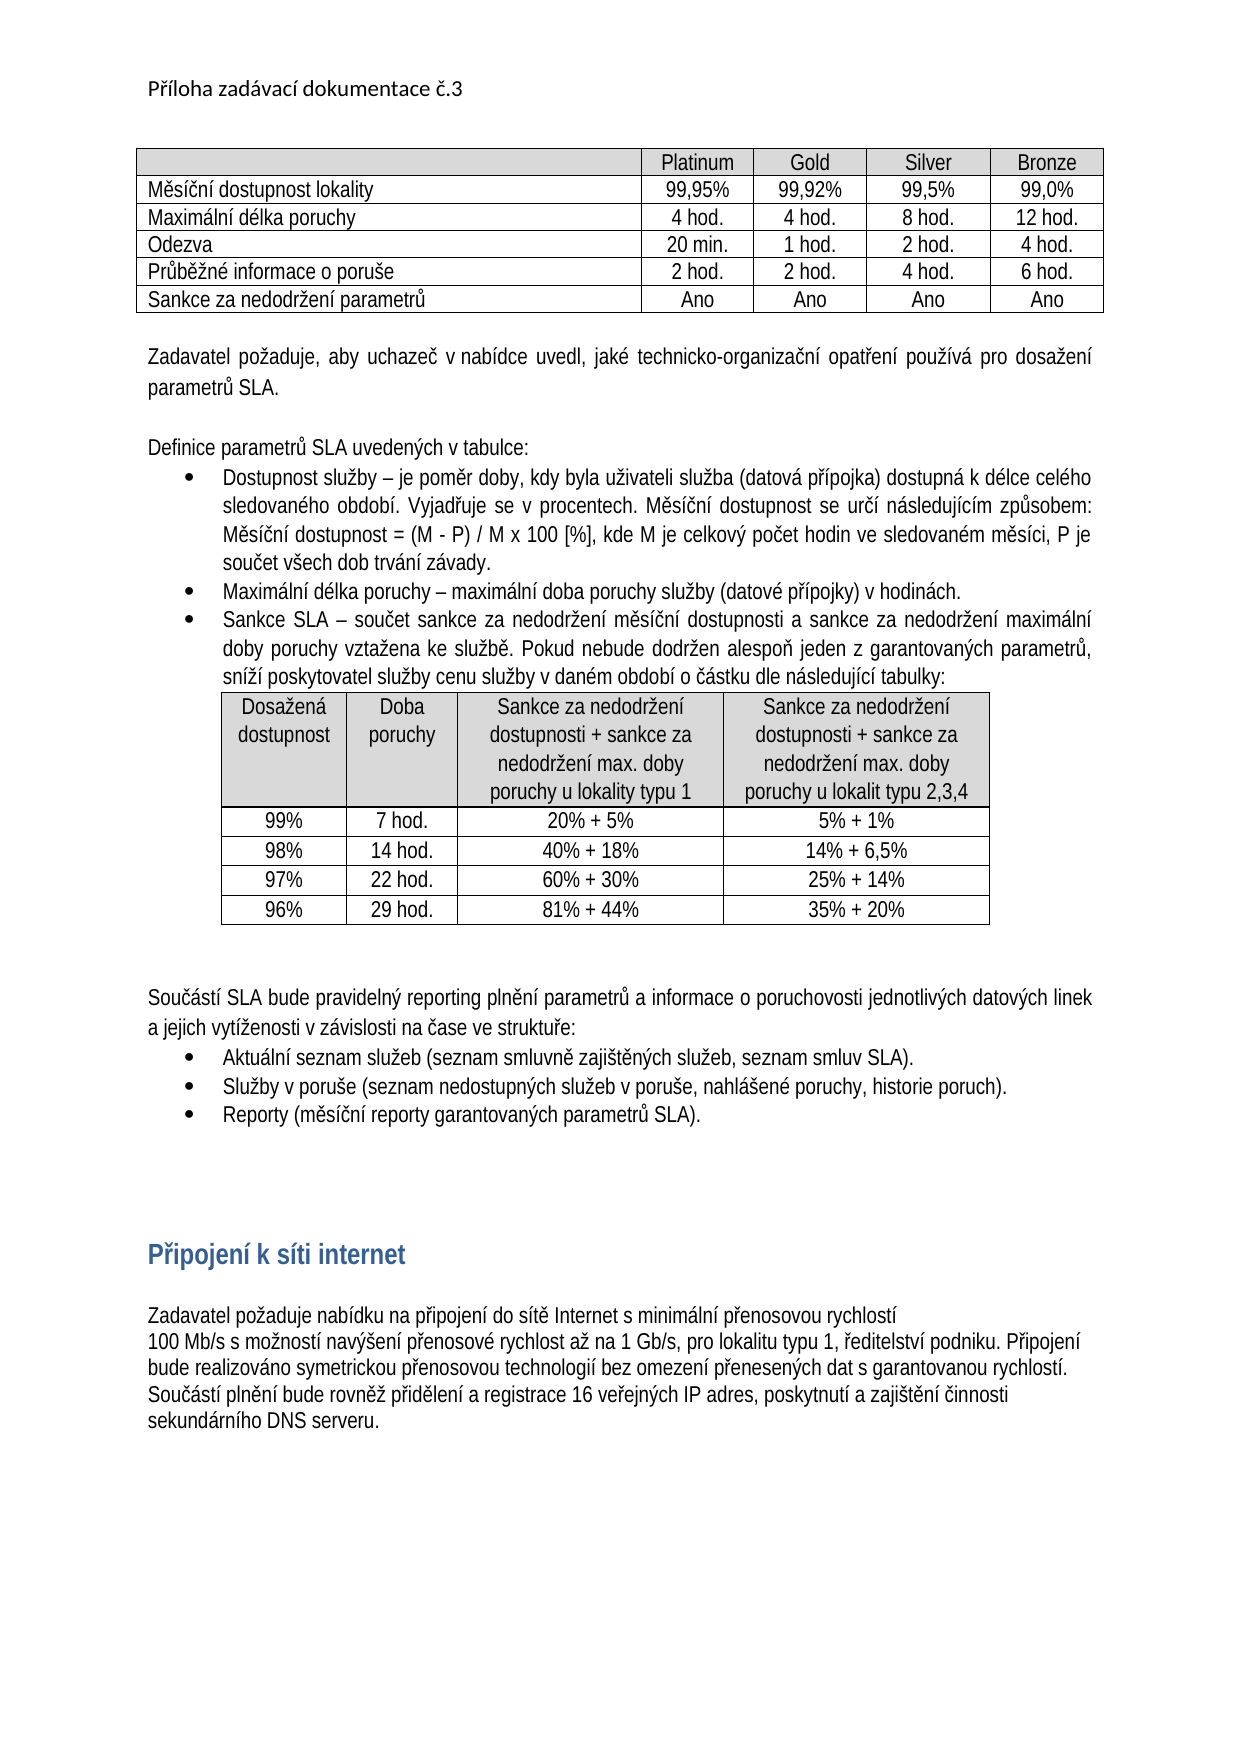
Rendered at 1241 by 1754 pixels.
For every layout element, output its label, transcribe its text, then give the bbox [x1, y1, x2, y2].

table_cell 20 min. [642, 231, 753, 257]
table_cell Ano [642, 286, 753, 312]
list Reporty (měsíční reporty garantovaných parametrů SLA). [185, 1101, 1093, 1128]
text Součástí SLA bude pravidelný reporting plnění parametrů a informace o poruchovosti jednotlivých datových linek a jejich vytíženosti v závislosti na čase ve struktuře: [148, 984, 1093, 1041]
table_header Sankce za nedodržení dostupnosti + sankce za nedodržení max. doby poruchy u lokality typu 1 [458, 693, 723, 806]
table_header Platinum [642, 149, 753, 175]
table_cell Odezva [137, 231, 641, 257]
table_cell 14 hod. [347, 837, 457, 865]
list Sankce SLA – součet sankce za nedodržení měsíční dostupnosti a sankce za nedodržení maximální doby poruchy vztažena ke službě. Pokud nebude dodržen alespoň jeden z garantovaných parametrů, sníží poskytovatel služby cenu služby v daném období o částku dle následující tabulky: [185, 606, 1093, 689]
table_cell 99,0% [991, 176, 1103, 202]
list Dostupnost služby – je poměr doby, kdy byla uživateli služba (datová přípojka) dostupná k délce celého sledovaného období. Vyjadřuje se v procentech. Měsíční dostupnost se určí následujícím způsobem: Měsíční dostupnost = (M - P) / M x 100 [%], kde M je celkový počet hodin ve sledovaném měsíci, P je součet všech dob trvání závady. [185, 464, 1093, 576]
table_cell Ano [754, 286, 866, 312]
table_cell 7 hod. [347, 808, 457, 836]
list Aktuální seznam služeb (seznam smluvně zajištěných služeb, seznam smluv SLA). [185, 1044, 1093, 1071]
table_header [137, 149, 641, 175]
list Služby v poruše (seznam nedostupných služeb v poruše, nahlášené poruchy, historie poruch). [185, 1073, 1093, 1099]
text Zadavatel požaduje, aby uchazeč v nabídce uvedl, jaké technicko-organizační opatření používá pro dosažení parametrů SLA. [148, 343, 1093, 400]
table_cell 99% [222, 808, 346, 836]
table_cell 99,95% [642, 176, 753, 202]
table_cell 5% + 1% [724, 808, 989, 836]
subtitle Připojení k síti internet [148, 1237, 1093, 1270]
text Definice parametrů SLA uvedených v tabulce: [148, 434, 1093, 460]
table_header Silver [867, 149, 990, 175]
table_header Gold [754, 149, 866, 175]
table_cell 8 hod. [867, 204, 990, 230]
table_cell 96% [222, 896, 346, 924]
table_cell 98% [222, 837, 346, 865]
text Zadavatel požaduje nabídku na připojení do sítě Internet s minimální přenosovou rychlostí [148, 1302, 1093, 1328]
table_cell Sankce za nedodržení parametrů [137, 286, 641, 312]
table_header Sankce za nedodržení dostupnosti + sankce za nedodržení max. doby poruchy u lokalit typu 2,3,4 [724, 693, 989, 806]
table_cell 4 hod. [991, 231, 1103, 257]
table_cell 29 hod. [347, 896, 457, 924]
table_header Dosažená dostupnost [222, 693, 346, 806]
table_cell 40% + 18% [458, 837, 723, 865]
table_header Bronze [991, 149, 1103, 175]
table_cell 81% + 44% [458, 896, 723, 924]
table_cell 4 hod. [642, 204, 753, 230]
table_cell 4 hod. [754, 204, 866, 230]
list Maximální délka poruchy – maximální doba poruchy služby (datové přípojky) v hodinách. [185, 578, 1093, 604]
table_cell 22 hod. [347, 866, 457, 895]
text 100 Mb/s s možností navýšení přenosové rychlost až na 1 Gb/s, pro lokalitu typu 1, ředitelství podniku. Připojení bude realizováno symetrickou přenosovou technologií bez omezení přenesených dat s garantovanou rychlostí. Součástí plnění bude rovněž přidělení a registrace 16 veřejných IP adres, poskytnutí a zajištění činnosti sekundárního DNS serveru. [148, 1328, 1093, 1433]
table_cell 25% + 14% [724, 866, 989, 895]
table_cell Průběžné informace o poruše [137, 258, 641, 284]
table_header Doba poruchy [347, 693, 457, 806]
table_cell 99,5% [867, 176, 990, 202]
table_cell 14% + 6,5% [724, 837, 989, 865]
table_cell 35% + 20% [724, 896, 989, 924]
table_cell Maximální délka poruchy [137, 204, 641, 230]
table_cell 20% + 5% [458, 808, 723, 836]
table_cell 12 hod. [991, 204, 1103, 230]
table_cell 2 hod. [867, 231, 990, 257]
table_cell Ano [991, 286, 1103, 312]
table_cell 2 hod. [642, 258, 753, 284]
table_cell 6 hod. [991, 258, 1103, 284]
table_cell 60% + 30% [458, 866, 723, 895]
table_cell 97% [222, 866, 346, 895]
table_cell 99,92% [754, 176, 866, 202]
table_cell Měsíční dostupnost lokality [137, 176, 641, 202]
table_cell Ano [867, 286, 990, 312]
table_cell 4 hod. [867, 258, 990, 284]
table_cell 2 hod. [754, 258, 866, 284]
table_cell 1 hod. [754, 231, 866, 257]
